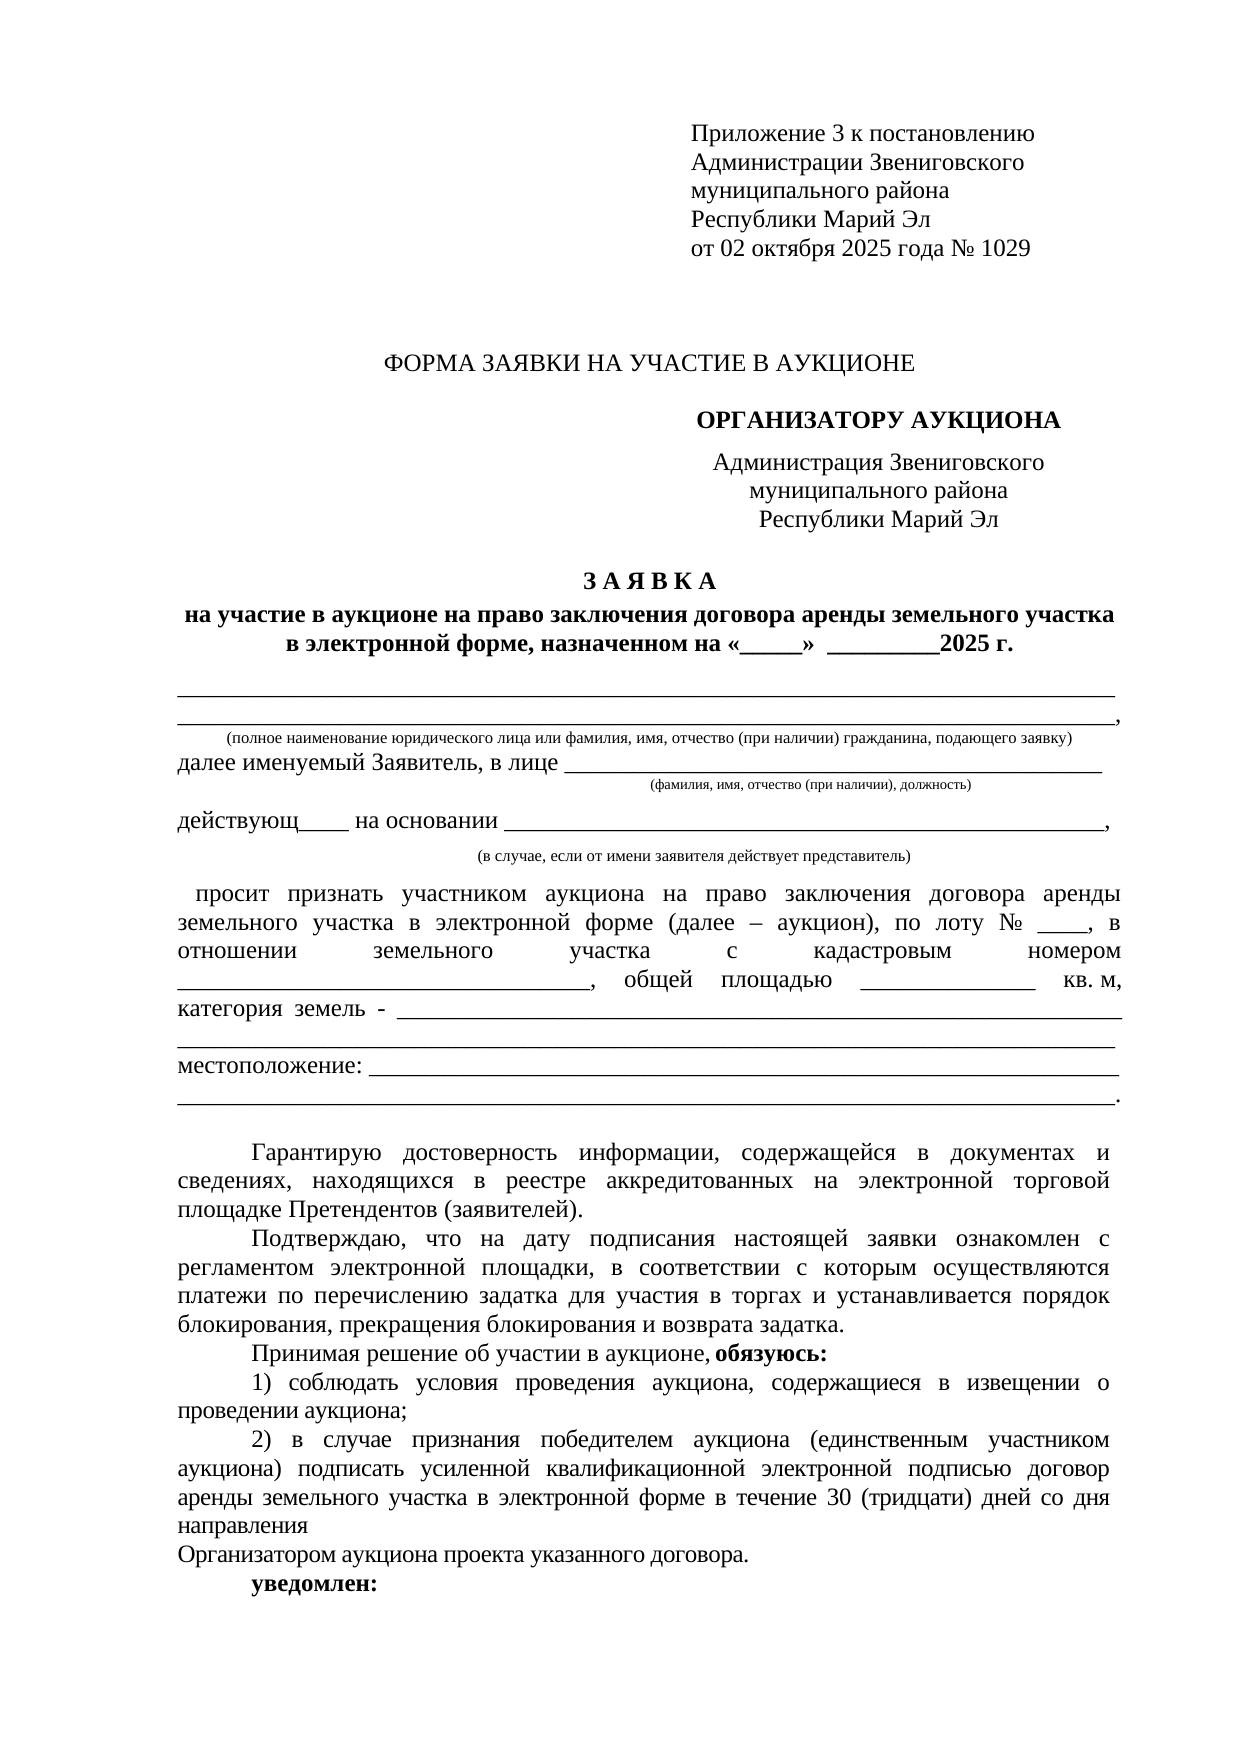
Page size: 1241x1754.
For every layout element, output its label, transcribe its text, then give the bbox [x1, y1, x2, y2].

text (полное наименование юридического лица или фамилия, имя, отчество (при наличии) гражданина, подающего заявку) [177, 728, 1122, 747]
text Подтверждаю, что на дату подписания настоящей заявки ознакомлен с регламентом электронной площадки, в соответствии с которым осуществляются платежи по перечислению задатка для участия в торгах и устанавливается порядок блокирования, прекращения блокирования и возврата задатка. [177, 1223, 1110, 1338]
text далее именуемый Заявитель, в лице ___________________________________________ [177, 747, 1122, 776]
text Республики Марий Эл [635, 504, 1122, 533]
text просит признать участником аукциона на право заключения договора аренды земельного участка в электронной форме (далее – аукцион), по лоту № ____, в отношении земельного участка с кадастровым номером _________________________________, общей площадью ______________ кв. м, категория земель - __________________________________________________________ ___________________________________________________________________________ [177, 878, 1122, 1050]
text действующ____ на основании ________________________________________________, [177, 805, 1122, 834]
text (фамилия, имя, отчество (при наличии), должность) [177, 776, 1122, 805]
text Организатором аукциона проекта указанного договора. [177, 1539, 1110, 1568]
text уведомлен: [177, 1568, 1110, 1597]
text ОРГАНИЗАТОРУ АУКЦИОНА [635, 406, 1122, 434]
text ФОРМА ЗАЯВКИ НА УЧАСТИЕ В АУКЦИОНЕ [177, 348, 1122, 377]
text Администрация Звениговского муниципального района [635, 447, 1122, 504]
text Принимая решение об участии в аукционе, обязуюсь: [177, 1338, 1110, 1367]
text на участие в аукционе на право заключения договора аренды земельного участка в электронной форме, назначенном на «_____» _________2025 г. [177, 599, 1122, 656]
text 1) соблюдать условия проведения аукциона, содержащиеся в извещении о проведении аукциона; [177, 1367, 1110, 1424]
table_header Приложение 3 к постановлению Администрации Звениговского муниципального района Республики Марий Эл от 02 октября 2025 года № 1029 [679, 118, 1137, 262]
text ___________________________________________________________________________. [177, 1079, 1122, 1108]
text ______________________________________________________________________________________________________________________________________________________, [177, 671, 1122, 728]
text местоположение: ____________________________________________________________ [177, 1050, 1122, 1079]
text (в случае, если от имени заявителя действует представитель) [177, 846, 1122, 865]
text 2) в случае признания победителем аукциона (единственным участником аукциона) подписать усиленной квалификационной электронной подписью договор аренды земельного участка в электронной форме в течение 30 (тридцати) дней со дня направления [177, 1424, 1110, 1539]
text З А Я В К А [177, 566, 1122, 595]
text Гарантирую достоверность информации, содержащейся в документах и сведениях, находящихся в реестре аккредитованных на электронной торговой площадке Претендентов (заявителей). [177, 1137, 1110, 1223]
